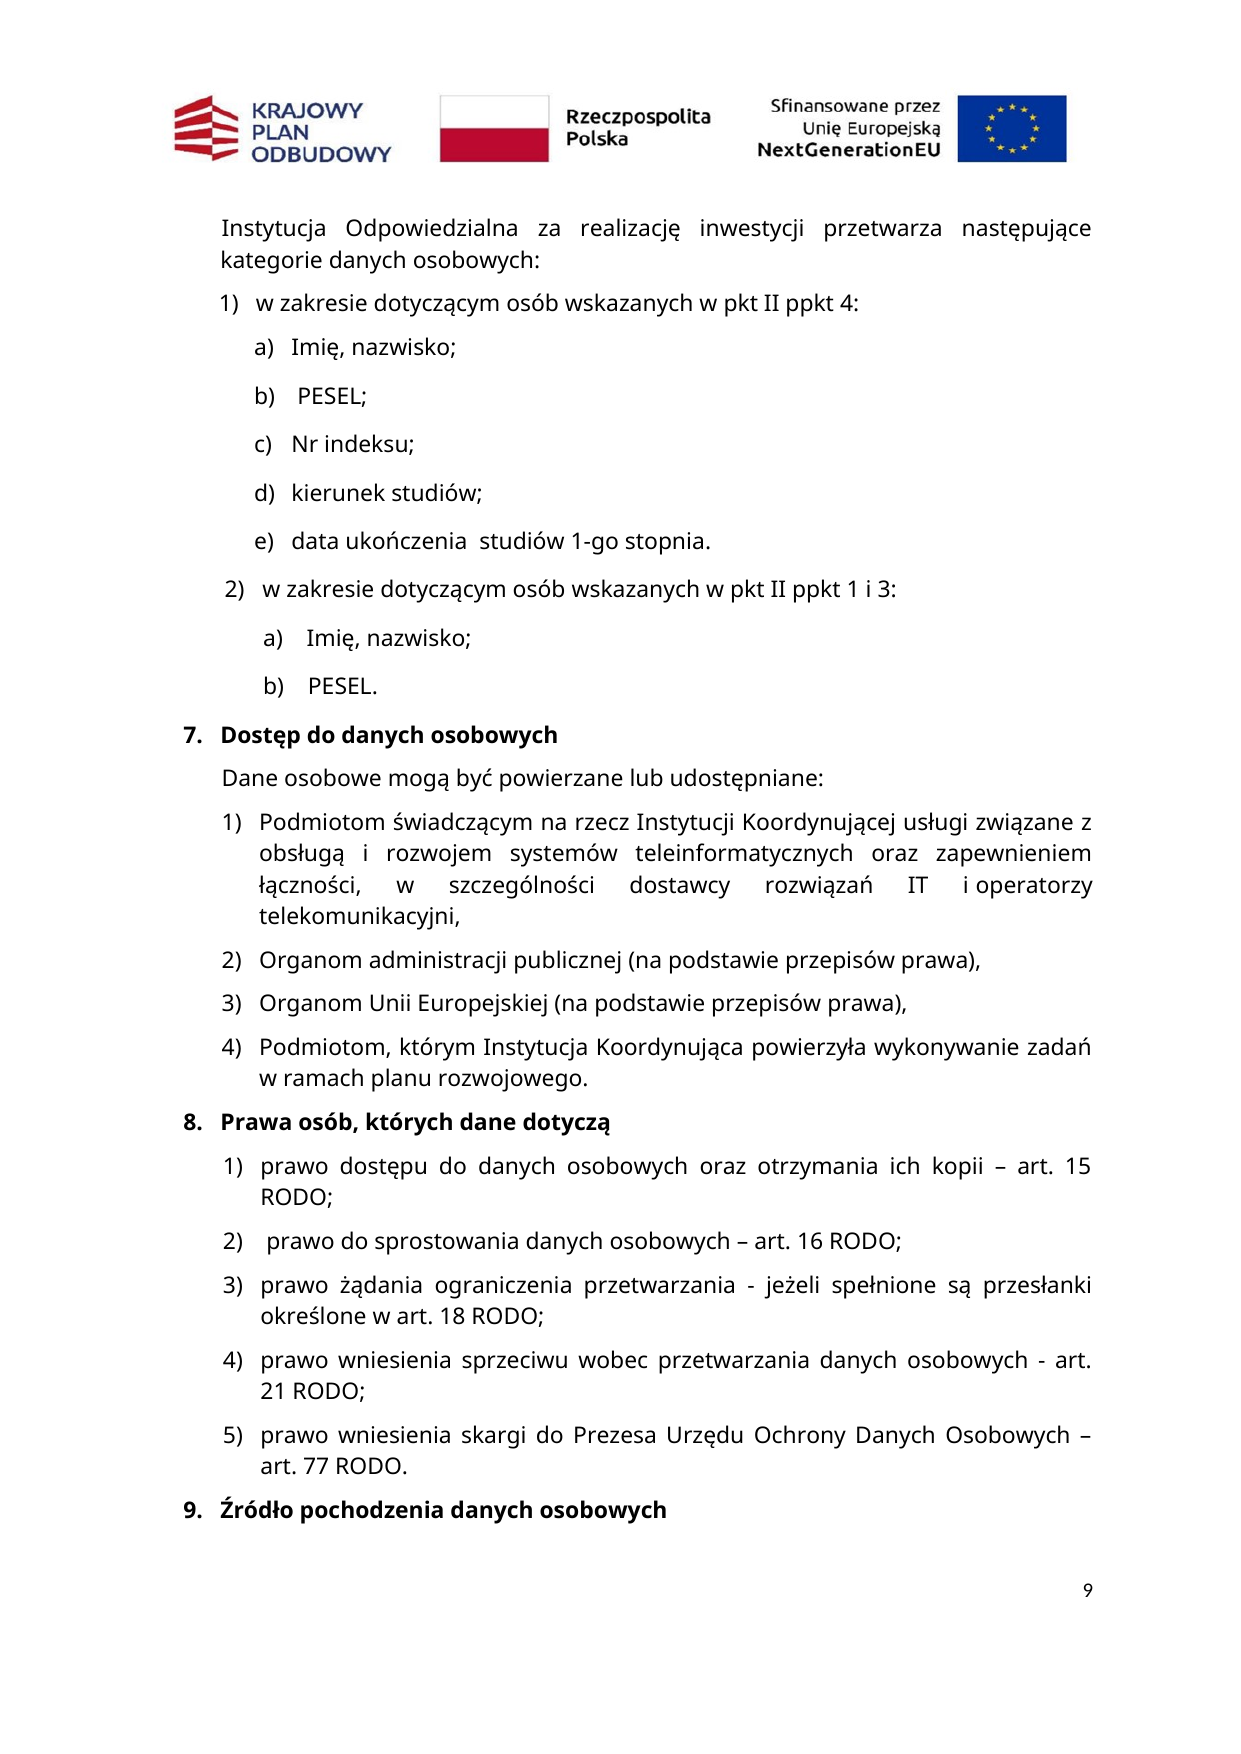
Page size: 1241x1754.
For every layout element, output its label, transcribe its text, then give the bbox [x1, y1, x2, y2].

text Instytucja Odpowiedzialna za realizację inwestycji przetwarza następujące kategorie danych osobowych: [220, 212, 1093, 275]
list data ukończenia studiów 1-go stopnia. [254, 525, 1093, 556]
text 2) w zakresie dotyczącym osób wskazanych w pkt II ppkt 1 i 3: [224, 573, 1093, 604]
list Imię, nazwisko; [254, 331, 1093, 362]
picture [147, 73, 1078, 188]
list Organom Unii Europejskiej (na podstawie przepisów prawa), [221, 987, 1093, 1019]
list Źródło pochodzenia danych osobowych [183, 1494, 1093, 1525]
list prawo żądania ograniczenia przetwarzania - jeżeli spełnione są przesłanki określone w art. 18 RODO; [223, 1269, 1093, 1331]
text Dane osobowe mogą być powierzane lub udostępniane: [148, 762, 1093, 794]
list Podmiotom, którym Instytucja Koordynująca powierzyła wykonywanie zadań w ramach planu rozwojowego. [221, 1031, 1093, 1094]
list prawo wniesienia sprzeciwu wobec przetwarzania danych osobowych - art. 21 RODO; [223, 1344, 1093, 1406]
list prawo dostępu do danych osobowych oraz otrzymania ich kopii – art. 15 RODO; [223, 1150, 1093, 1212]
list Organom administracji publicznej (na podstawie przepisów prawa), [221, 944, 1093, 975]
list kierunek studiów; [254, 476, 1093, 508]
text b) PESEL. [189, 670, 1093, 701]
list Prawa osób, których dane dotyczą [183, 1106, 1093, 1137]
list Nr indeksu; [254, 428, 1093, 459]
text a) Imię, nazwisko; [189, 622, 1093, 653]
list w zakresie dotyczącym osób wskazanych w pkt II ppkt 4: [218, 287, 1093, 319]
list prawo wniesienia skargi do Prezesa Urzędu Ochrony Danych Osobowych – art. 77 RODO. [223, 1419, 1093, 1481]
list prawo do sprostowania danych osobowych – art. 16 RODO; [223, 1225, 1093, 1256]
list PESEL; [254, 379, 1093, 411]
list Dostęp do danych osobowych [183, 719, 1093, 750]
list Podmiotom świadczącym na rzecz Instytucji Koordynującej usługi związane z obsługą i rozwojem systemów teleinformatycznych oraz zapewnieniem łączności, w szczególności dostawcy rozwiązań IT i operatorzy telekomunikacyjni, [221, 806, 1093, 931]
